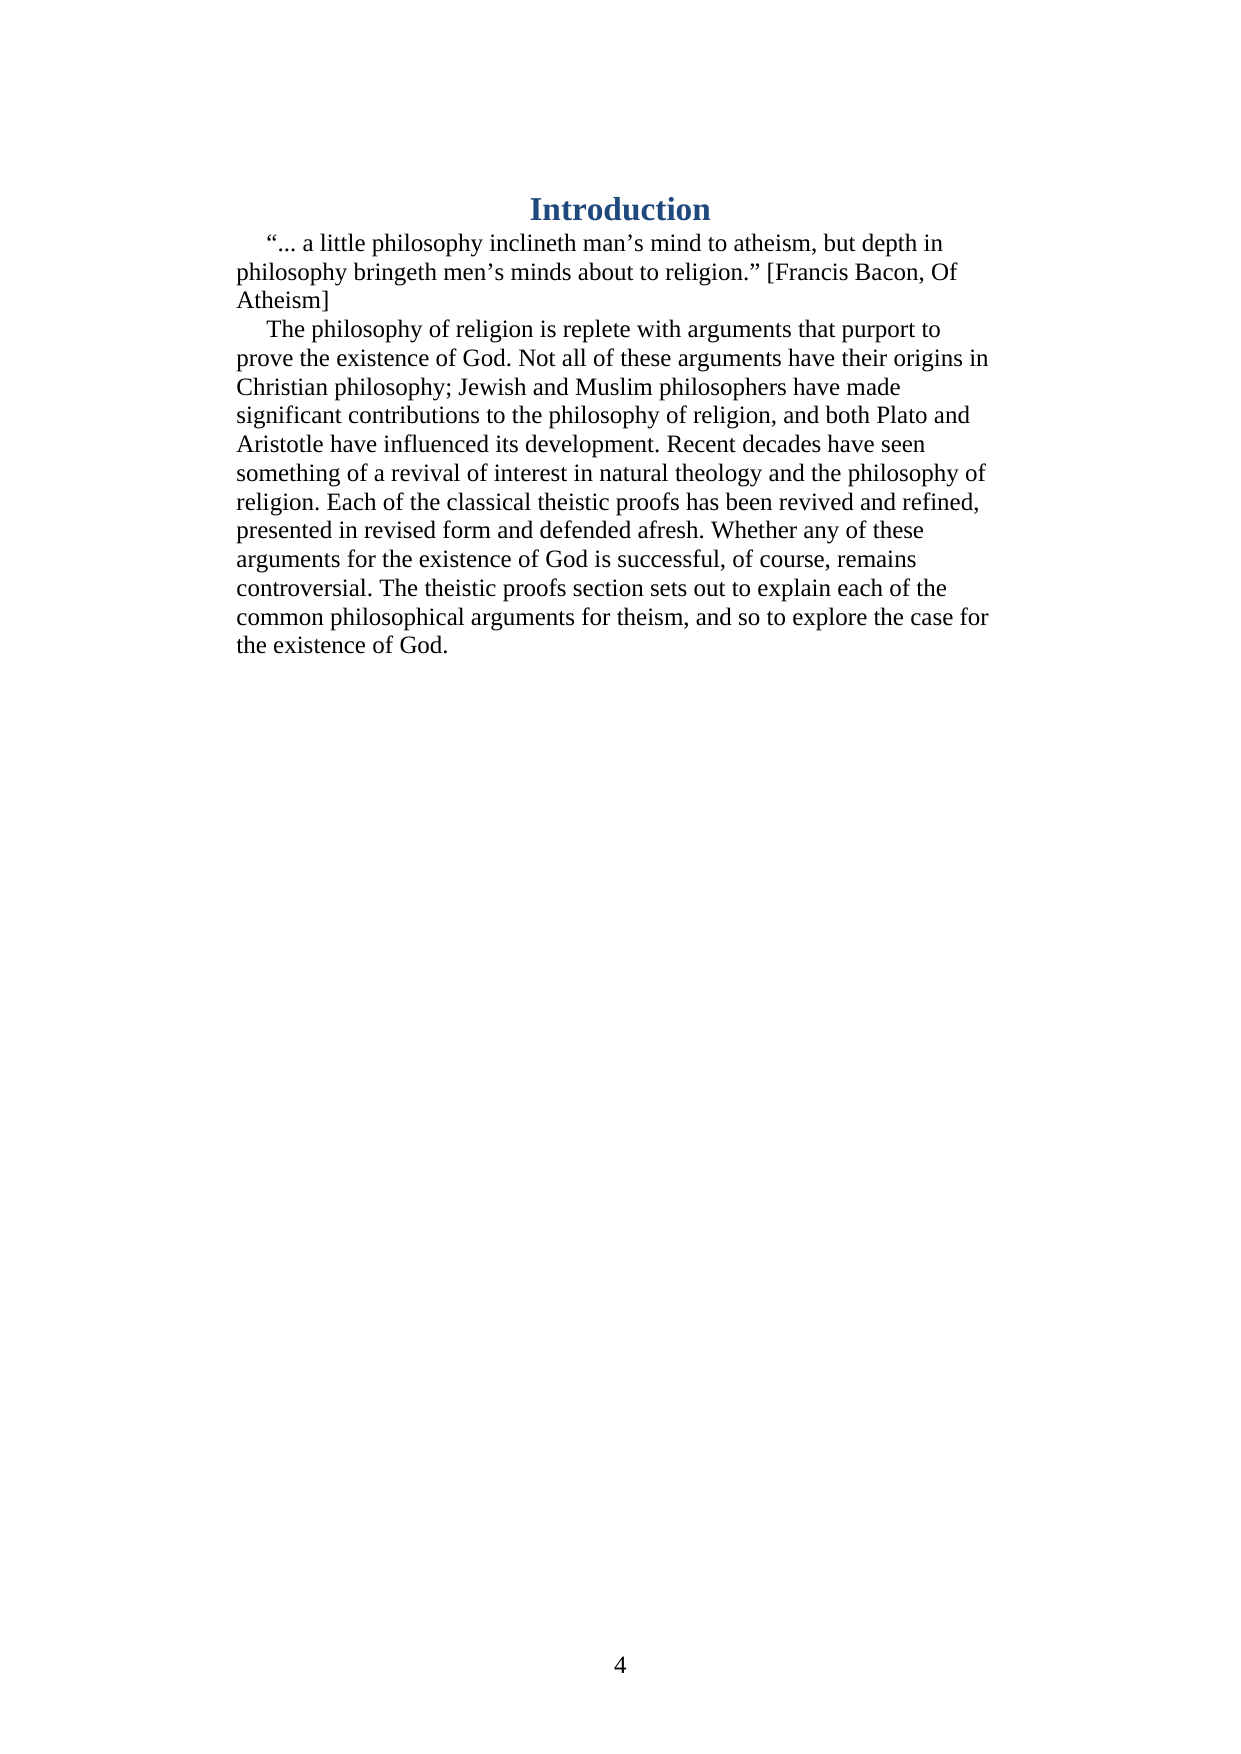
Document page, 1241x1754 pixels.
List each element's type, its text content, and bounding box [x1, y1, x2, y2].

text “... a little philosophy inclineth man’s mind to atheism, but depth in philosophy bringeth men’s minds about to religion.” [Francis Bacon, Of Atheism] [236, 228, 1004, 314]
subtitle Introduction [236, 190, 1004, 228]
text The philosophy of religion is replete with arguments that purport to prove the existence of God. Not all of these arguments have their origins in Christian philosophy; Jewish and Muslim philosophers have made significant contributions to the philosophy of religion, and both Plato and Aristotle have influenced its development. Recent decades have seen something of a revival of interest in natural theology and the philosophy of religion. Each of the classical theistic proofs has been revived and refined, presented in revised form and defended afresh. Whether any of these arguments for the existence of God is successful, of course, remains controversial. The theistic proofs section sets out to explain each of the common philosophical arguments for theism, and so to explore the case for the existence of God. [236, 314, 1004, 659]
